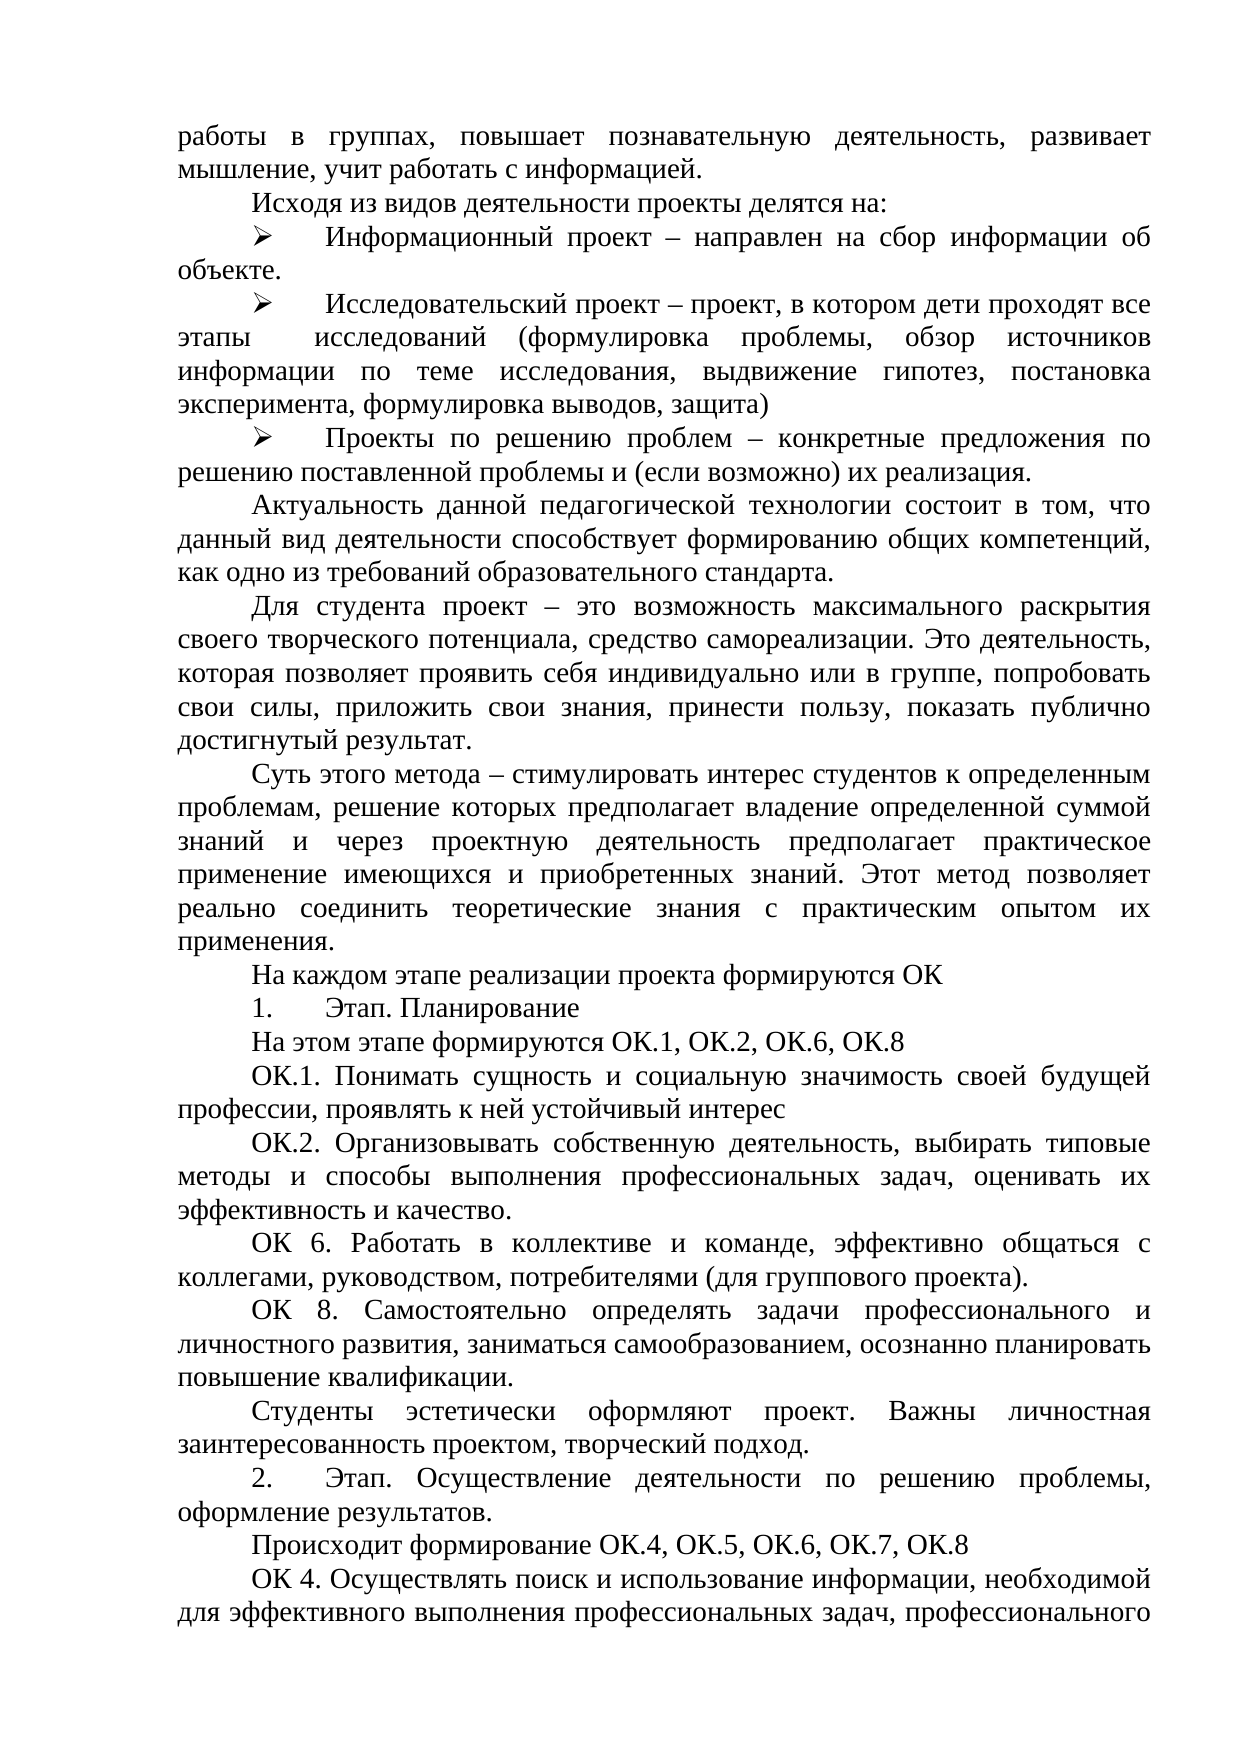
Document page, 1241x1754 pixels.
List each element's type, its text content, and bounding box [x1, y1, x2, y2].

text ОК 6. Работать в коллективе и команде, эффективно общаться с коллегами, руководством, потребителями (для группового проекта). [177, 1225, 1152, 1292]
text Суть этого метода – стимулировать интерес студентов к определенным проблемам, решение которых предполагает владение определенной суммой знаний и через проектную деятельность предполагает практическое применение имеющихся и приобретенных знаний. Этот метод позволяет реально соединить теоретические знания с практическим опытом их применения. [177, 756, 1152, 957]
text Происходит формирование ОК.4, ОК.5, ОК.6, ОК.7, ОК.8 [177, 1527, 1152, 1561]
text Для студента проект – это возможность максимального раскрытия своего творческого потенциала, средство самореализации. Это деятельность, которая позволяет проявить себя индивидуально или в группе, попробовать свои силы, приложить свои знания, принести пользу, показать публично достигнутый результат. [177, 588, 1152, 756]
text На этом этапе формируются ОК.1, ОК.2, ОК.6, ОК.8 [177, 1024, 1152, 1058]
text Исходя из видов деятельности проекты делятся на: [177, 185, 1152, 219]
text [177, 1561, 1152, 1628]
text На каждом этапе реализации проекта формируются ОК [177, 957, 1152, 991]
text ОК.1. Понимать сущность и социальную значимость своей будущей профессии, проявлять к ней устойчивый интерес [177, 1058, 1152, 1125]
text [177, 118, 1152, 185]
list Информационный проект – направлен на сбор информации об объекте. [177, 219, 1152, 286]
list Этап. Осуществление деятельности по решению проблемы, оформление результатов. [177, 1460, 1152, 1527]
text ОК.2. Организовывать собственную деятельность, выбирать типовые методы и способы выполнения профессиональных задач, оценивать их эффективность и качество. [177, 1125, 1152, 1225]
list Этап. Планирование [177, 991, 1152, 1024]
list Проекты по решению проблем – конкретные предложения по решению поставленной проблемы и (если возможно) их реализация. [177, 420, 1152, 487]
text Актуальность данной педагогической технологии состоит в том, что данный вид деятельности способствует формированию общих компетенций, как одно из требований образовательного стандарта. [177, 487, 1152, 588]
text Студенты эстетически оформляют проект. Важны личностная заинтересованность проектом, творческий подход. [177, 1393, 1152, 1460]
list Исследовательский проект – проект, в котором дети проходят все этапы исследований (формулировка проблемы, обзор источников информации по теме исследования, выдвижение гипотез, постановка эксперимента, формулировка выводов, защита) [177, 286, 1152, 420]
